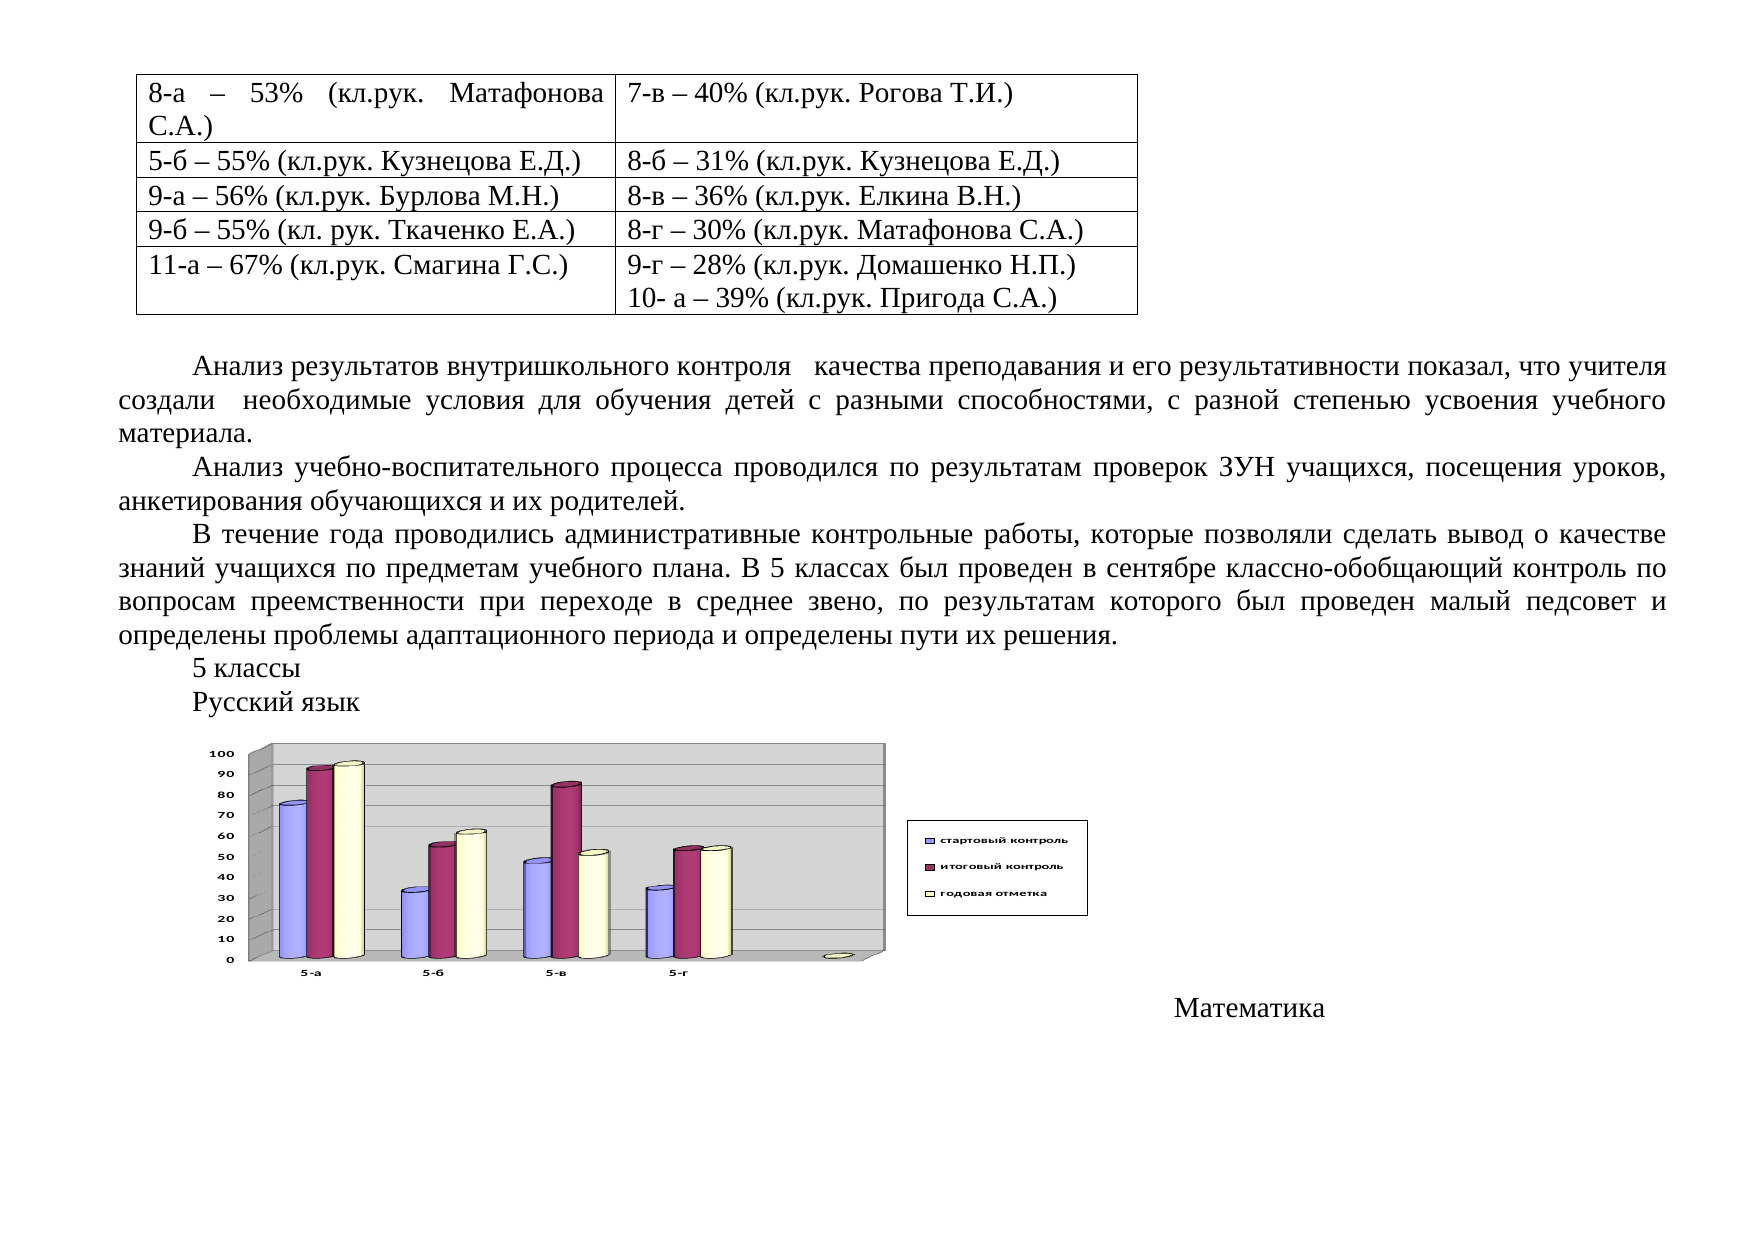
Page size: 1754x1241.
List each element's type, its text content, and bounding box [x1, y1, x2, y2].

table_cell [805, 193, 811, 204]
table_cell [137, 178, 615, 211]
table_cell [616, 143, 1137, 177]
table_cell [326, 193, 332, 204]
text Анализ результатов внутришкольного контроля качества преподавания и его результативности показал, что учителя создали необходимые условия для обучения детей с разными способностями, с разной степенью усвоения учебного материала. [118, 348, 1668, 449]
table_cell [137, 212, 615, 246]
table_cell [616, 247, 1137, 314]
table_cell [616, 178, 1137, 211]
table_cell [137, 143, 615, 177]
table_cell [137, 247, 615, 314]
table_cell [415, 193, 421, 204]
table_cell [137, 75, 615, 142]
text В течение года проводились административные контрольные работы, которые позволяли сделать вывод о качестве знаний учащихся по предметам учебного плана. В 5 классах был проведен в сентябре классно-обобщающий контроль по вопросам преемственности при переходе в среднее звено, по результатам которого был проведен малый педсовет и определены проблемы адаптационного периода и определены пути их решения. [118, 516, 1668, 650]
text Русский язык [118, 684, 1668, 717]
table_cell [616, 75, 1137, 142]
text Анализ учебно-воспитательного процесса проводился по результатам проверок ЗУН учащихся, посещения уроков, анкетирования обучающихся и их родителей. [118, 449, 1668, 516]
text Математика [118, 717, 1668, 1024]
text 5 классы [118, 650, 1668, 684]
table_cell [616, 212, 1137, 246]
